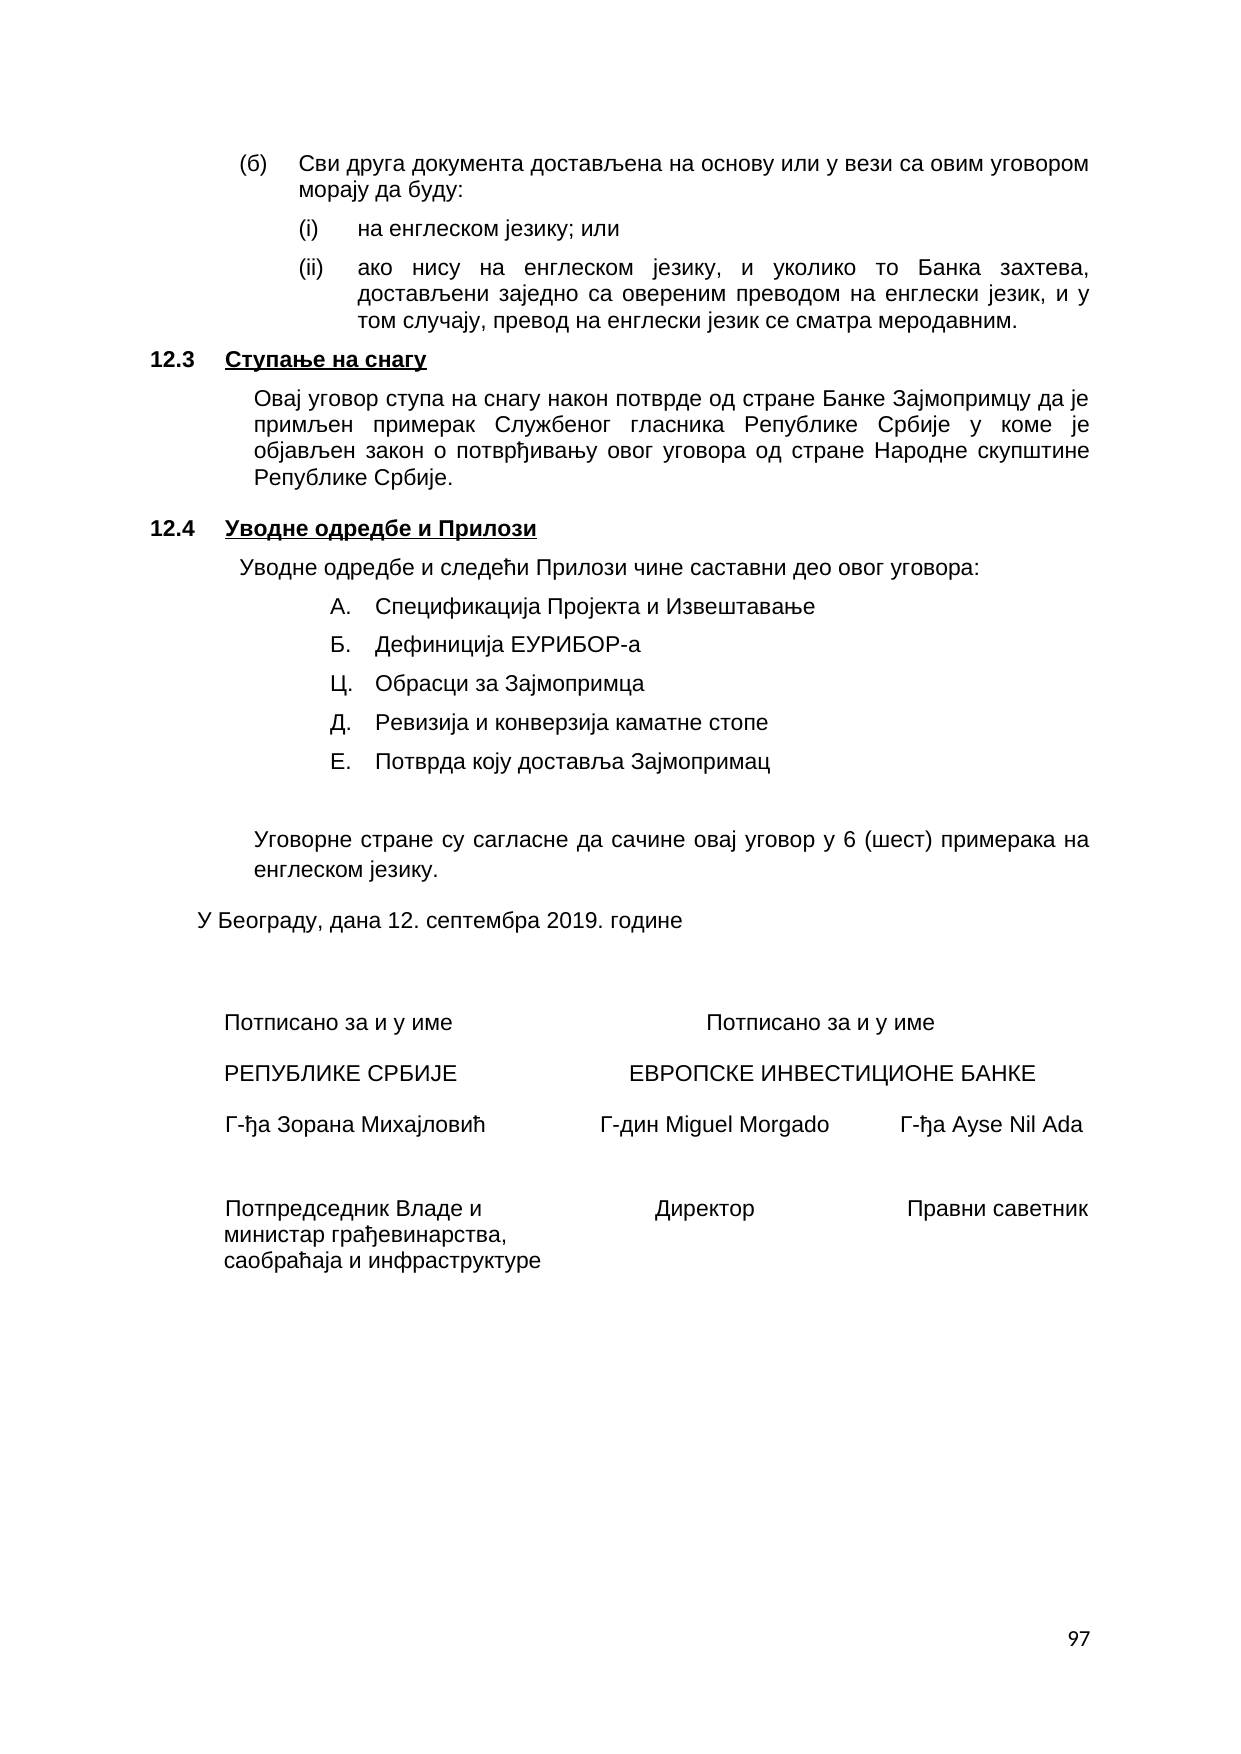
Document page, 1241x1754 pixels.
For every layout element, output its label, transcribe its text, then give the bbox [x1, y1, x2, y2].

text Д. Ревизија и конверзија каматне стопе [329, 709, 1090, 736]
text 12.4 Уводне одредбе и Прилози [150, 515, 1090, 541]
text Е. Потврда коју доставља Зајмопримац [329, 748, 1090, 774]
text Потпредседник Владе и Директор Правни саветник [150, 1195, 1090, 1221]
text Г-ђа Зорана Михајловић Г-дин Miguel Morgado Г-ђа Ayse Nil Ada [150, 1111, 1090, 1170]
text Б. Дефиниција ЕУРИБОР-а [329, 631, 1090, 658]
text министар грађевинарства, [150, 1221, 1090, 1247]
text Потписано за и у име Потписано за и у име [150, 1009, 1090, 1035]
text 12.3 Ступање на снагу [150, 346, 1090, 372]
text Уговорне стране су сагласне да сачине овај уговор у 6 (шест) примерака на енглеском језику. [253, 826, 1090, 882]
text Овај уговор ступа на снагу након потврде од стране Банке Зајмопримцу да је примљен примерак Службеног гласника Републике Србије у коме је објављен закон о потврђивању овог уговора од стране Народне скупштине Републике Србије. [253, 384, 1090, 490]
text Ц. Обрасци за Зајмопримца [329, 670, 1090, 697]
text РЕПУБЛИКЕ СРБИЈЕ ЕВРОПСКЕ ИНВЕСТИЦИОНЕ БАНКЕ [150, 1060, 1090, 1087]
list ако нису на енглеском језику, и уколико то Банка захтева, достављени заједно са овереним преводом на енглески језик, и у том случају, превод на енглески језик се сматра меродавним. [298, 254, 1090, 333]
text саобраћаја и инфраструктуре [150, 1247, 1090, 1274]
text (б) Сви друга документа достављена на основу или у вези са овим уговором морају да буду: [239, 150, 1090, 203]
text У Београду, дана 12. септембра 2019. године [197, 907, 1090, 933]
text Уводне одредбе и следећи Прилози чине саставни део овог уговора: [239, 554, 1090, 580]
list на енглеском језику; или [298, 215, 1090, 242]
text А. Спецификација Пројекта и Извештавање [329, 593, 1090, 619]
